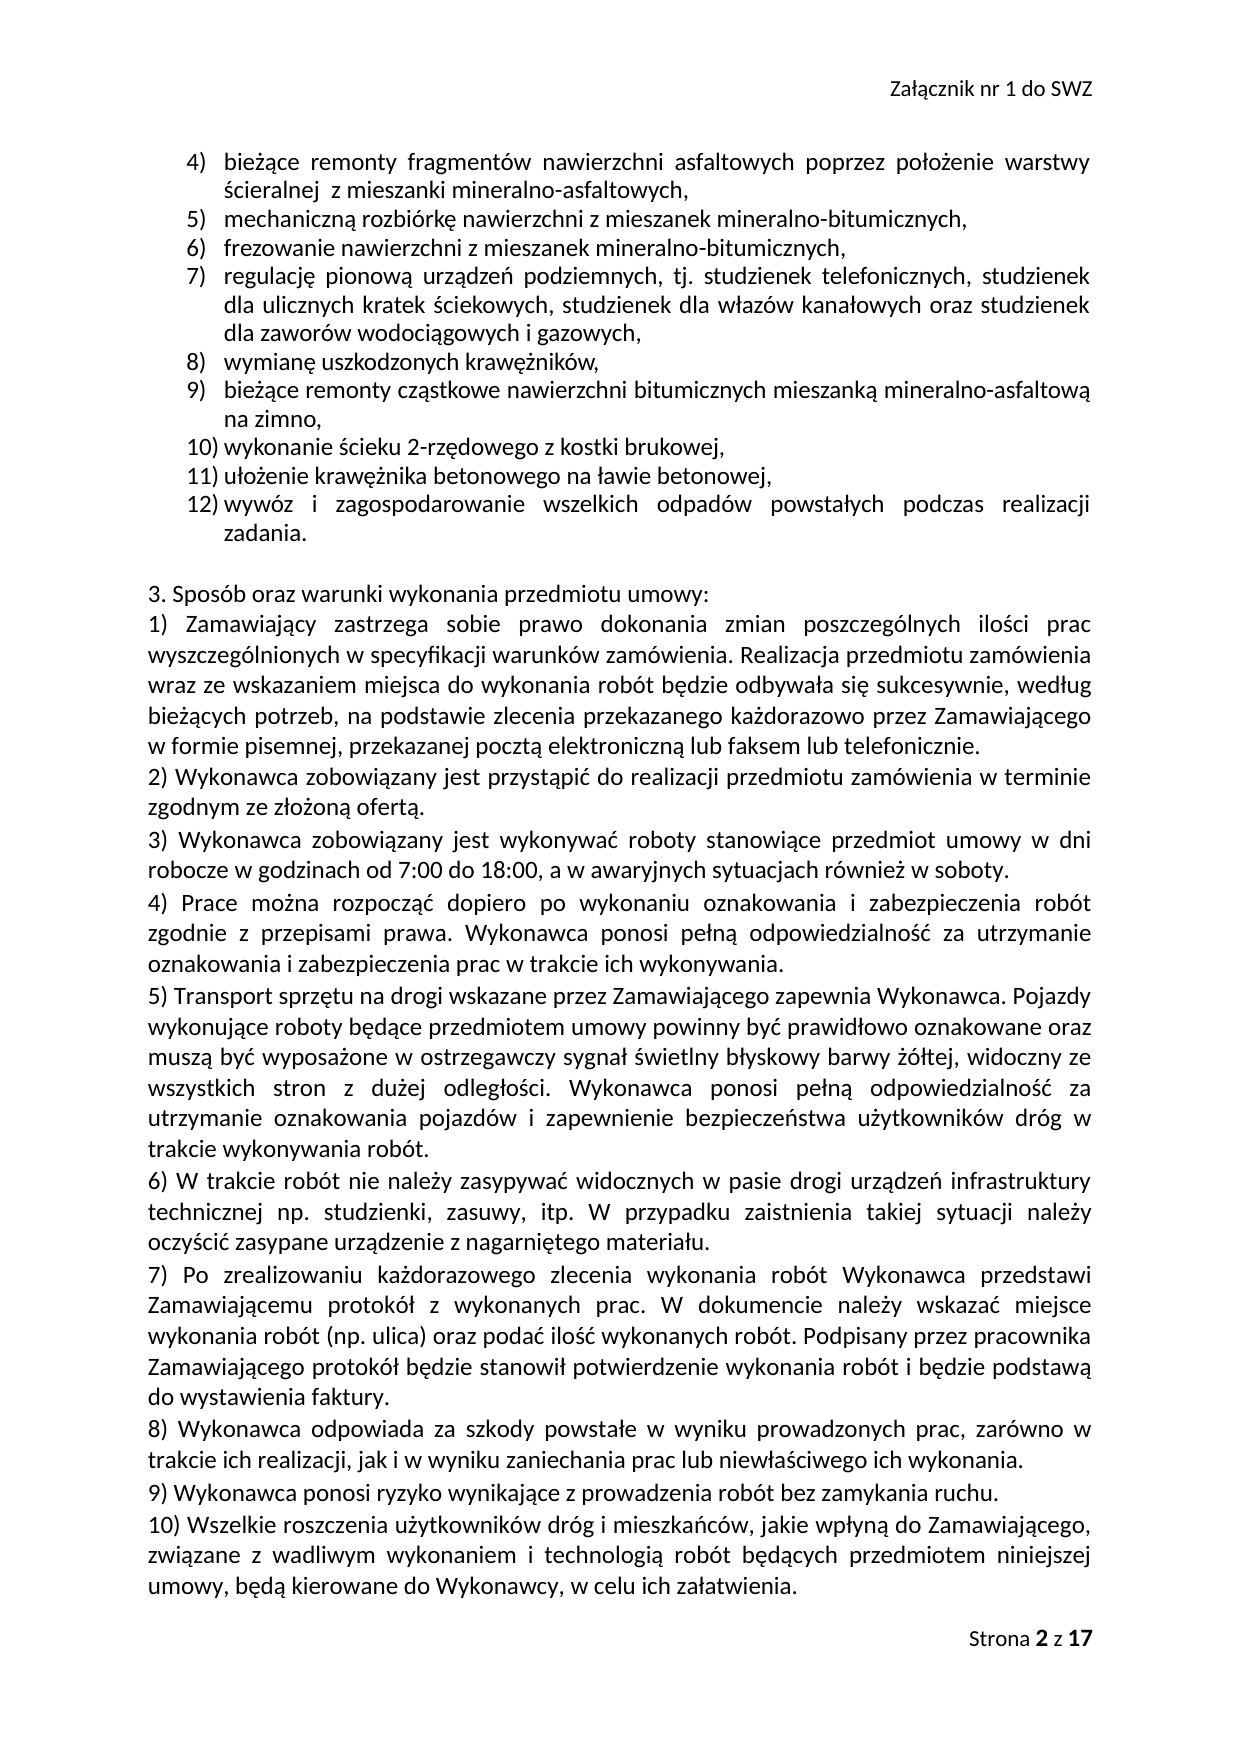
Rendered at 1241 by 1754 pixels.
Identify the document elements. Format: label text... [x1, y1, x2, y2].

list wykonanie ścieku 2-rzędowego z kostki brukowej, [186, 433, 1091, 462]
text 3. Sposób oraz warunki wykonania przedmiotu umowy: [148, 578, 1093, 608]
list bieżące remonty fragmentów nawierzchni asfaltowych poprzez położenie warstwy ścieralnej z mieszanki mineralno-asfaltowych, [186, 148, 1091, 205]
list ułożenie krawężnika betonowego na ławie betonowej, [186, 462, 1091, 490]
text 6) W trakcie robót nie należy zasypywać widocznych w pasie drogi urządzeń infrastruktury technicznej np. studzienki, zasuwy, itp. W przypadku zaistnienia takiej sytuacji należy oczyścić zasypane urządzenie z nagarniętego materiału. [148, 1166, 1093, 1257]
text 1) Zamawiający zastrzega sobie prawo dokonania zmian poszczególnych ilości prac wyszczególnionych w specyfikacji warunków zamówienia. Realizacja przedmiotu zamówienia wraz ze wskazaniem miejsca do wykonania robót będzie odbywała się sukcesywnie, według bieżących potrzeb, na podstawie zlecenia przekazanego każdorazowo przez Zamawiającego w formie pisemnej, przekazanej pocztą elektroniczną lub faksem lub telefonicznie. [148, 608, 1093, 761]
text 2) Wykonawca zobowiązany jest przystąpić do realizacji przedmiotu zamówienia w terminie zgodnym ze złożoną ofertą. [148, 761, 1093, 822]
list wymianę uszkodzonych krawężników, [186, 347, 1091, 376]
text 5) Transport sprzętu na drogi wskazane przez Zamawiającego zapewnia Wykonawca. Pojazdy wykonujące roboty będące przedmiotem umowy powinny być prawidłowo oznakowane oraz muszą być wyposażone w ostrzegawczy sygnał świetlny błyskowy barwy żółtej, widoczny ze wszystkich stron z dużej odległości. Wykonawca ponosi pełną odpowiedzialność za utrzymanie oznakowania pojazdów i zapewnienie bezpieczeństwa użytkowników dróg w trakcie wykonywania robót. [148, 980, 1093, 1163]
text 8) Wykonawca odpowiada za szkody powstałe w wyniku prowadzonych prac, zarówno w trakcie ich realizacji, jak i w wyniku zaniechania prac lub niewłaściwego ich wykonania. [148, 1414, 1093, 1475]
list wywóz i zagospodarowanie wszelkich odpadów powstałych podczas realizacji zadania. [186, 490, 1091, 547]
list mechaniczną rozbiórkę nawierzchni z mieszanek mineralno-bitumicznych, [186, 205, 1091, 233]
text 4) Prace można rozpocząć dopiero po wykonaniu oznakowania i zabezpieczenia robót zgodnie z przepisami prawa. Wykonawca ponosi pełną odpowiedzialność za utrzymanie oznakowania i zabezpieczenia prac w trakcie ich wykonywania. [148, 887, 1093, 978]
list regulację pionową urządzeń podziemnych, tj. studzienek telefonicznych, studzienek dla ulicznych kratek ściekowych, studzienek dla włazów kanałowych oraz studzienek dla zaworów wodociągowych i gazowych, [186, 262, 1091, 347]
text 9) Wykonawca ponosi ryzyko wynikające z prowadzenia robót bez zamykania ruchu. [148, 1477, 1093, 1507]
text 7) Po zrealizowaniu każdorazowego zlecenia wykonania robót Wykonawca przedstawi Zamawiającemu protokół z wykonanych prac. W dokumencie należy wskazać miejsce wykonania robót (np. ulica) oraz podać ilość wykonanych robót. Podpisany przez pracownika Zamawiającego protokół będzie stanowił potwierdzenie wykonania robót i będzie podstawą do wystawienia faktury. [148, 1259, 1093, 1412]
text 3) Wykonawca zobowiązany jest wykonywać roboty stanowiące przedmiot umowy w dni robocze w godzinach od 7:00 do 18:00, a w awaryjnych sytuacjach również w soboty. [148, 824, 1093, 885]
list bieżące remonty cząstkowe nawierzchni bitumicznych mieszanką mineralno-asfaltową na zimno, [186, 376, 1091, 433]
text 10) Wszelkie roszczenia użytkowników dróg i mieszkańców, jakie wpłyną do Zamawiającego, związane z wadliwym wykonaniem i technologią robót będących przedmiotem niniejszej umowy, będą kierowane do Wykonawcy, w celu ich załatwienia. [148, 1509, 1093, 1601]
list frezowanie nawierzchni z mieszanek mineralno-bitumicznych, [186, 233, 1091, 262]
